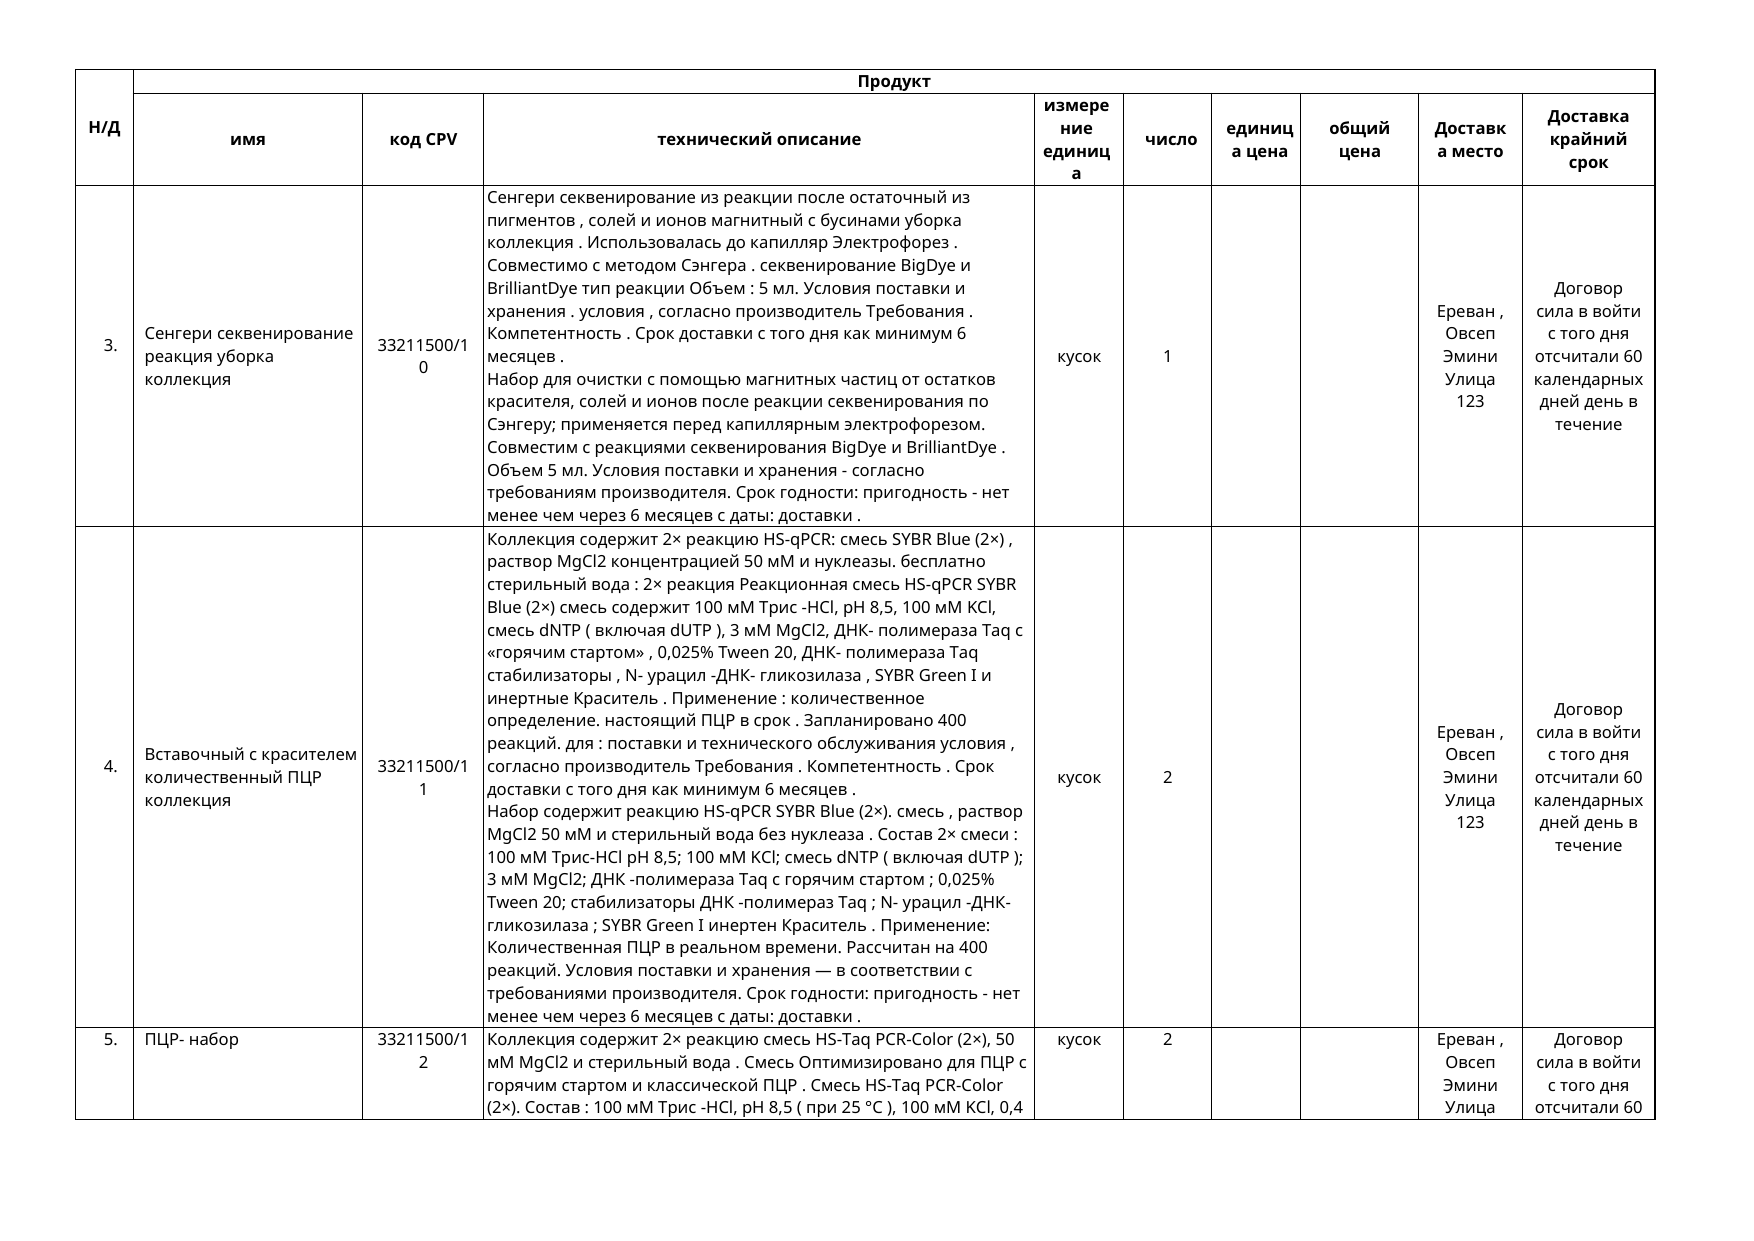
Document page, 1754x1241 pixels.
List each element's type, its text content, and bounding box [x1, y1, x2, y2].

table_cell Ереван , Овсеп Эмини Улица 123 [1419, 527, 1522, 1027]
table_cell [1212, 186, 1300, 526]
table_cell Доставка место [1419, 94, 1522, 184]
table_cell Доставка крайний срок [1523, 94, 1654, 184]
table_cell технический описание [484, 94, 1034, 184]
table_cell [1212, 1028, 1300, 1119]
table_cell [1301, 1028, 1418, 1119]
table_header Продукт [134, 70, 1654, 93]
table_header Н/Д [76, 70, 133, 184]
table_cell Сенгери секвенирование реакция уборка коллекция [134, 186, 362, 526]
table_cell 33211500/10 [363, 186, 483, 526]
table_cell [484, 1028, 1034, 1119]
table_cell [1301, 186, 1418, 526]
table_cell кусок [1035, 527, 1123, 1027]
table_cell единица цена [1212, 94, 1300, 184]
table_cell 33211500/11 [363, 527, 483, 1027]
table_cell общий цена [1301, 94, 1418, 184]
table_cell 1 [1124, 186, 1211, 526]
table_cell [76, 1028, 133, 1119]
table_cell Вставочный с красителем количественный ПЦР коллекция [134, 527, 362, 1027]
table_cell число [1124, 94, 1211, 184]
table_cell 2 [1124, 1028, 1211, 1119]
table_cell Коллекция содержит 2× реакцию HS-qPCR: смесь SYBR Blue (2×) , раствор MgCl2 концентрацией 50 мМ и нуклеазы. бесплатно стерильный вода : 2× реакция Реакционная смесь HS-qPCR SYBR Blue (2×) смесь содержит 100 мМ Трис -HCl, pH 8,5, 100 мМ KCl, смесь dNTP ( включая dUTP ), 3 мМ MgCl2, ДНК- полимераза Taq с «горячим стартом» , 0,025% Tween 20, ДНК- полимераза Taq стабилизаторы , N- урацил -ДНК- гликозилаза , SYBR Green I и инертные Краситель . Применение : количественное определение. настоящий ПЦР в срок . Запланировано 400 реакций. для : поставки и технического обслуживания условия , согласно производитель Требования . Компетентность . Срок доставки с того дня как минимум 6 месяцев . Набор содержит реакцию HS-qPCR SYBR Blue (2×). смесь , раствор MgCl2 50 мМ и стерильный вода без нуклеаза . Состав 2× смеси : 100 мМ Трис-HCl pH 8,5; 100 мМ KCl; смесь dNTP ( включая dUTP ); 3 мМ MgCl2; ДНК -полимераза Taq с горячим стартом ; 0,025% Tween 20; стабилизаторы ДНК -полимераз Taq ; N- урацил -ДНК- гликозилаза ; SYBR Green I инертен Краситель . Применение: Количественная ПЦР в реальном времени. Рассчитан на 400 реакций. Условия поставки и хранения — в соответствии с требованиями производителя. Срок годности: пригодность - нет менее чем через 6 месяцев с даты: доставки . [484, 527, 1034, 1027]
table_cell кусок [1035, 1028, 1123, 1119]
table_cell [1523, 186, 1654, 526]
table_cell Сенгери секвенирование из реакции после остаточный из пигментов , солей и ионов магнитный с бусинами уборка коллекция . Использовалась до капилляр Электрофорез . Совместимо с методом Сэнгера . секвенирование BigDye и BrilliantDye тип реакции Объем : 5 мл. Условия поставки и хранения . условия , согласно производитель Требования . Компетентность . Срок доставки с того дня как минимум 6 месяцев . Набор для очистки с помощью магнитных частиц от остатков красителя, солей и ионов после реакции секвенирования по Сэнгеру; применяется перед капиллярным электрофорезом. Совместим с реакциями секвенирования BigDye и BrilliantDye . Объем 5 мл. Условия поставки и хранения - согласно требованиям производителя. Срок годности: пригодность - нет менее чем через 6 месяцев с даты: доставки . [484, 186, 1034, 526]
table_cell 33211500/12 [363, 1028, 483, 1119]
table_cell [1212, 527, 1300, 1027]
table_cell [1301, 527, 1418, 1027]
table_cell 2 [1124, 527, 1211, 1027]
table_cell [76, 527, 133, 1027]
table_cell измерение единица [1035, 94, 1123, 184]
table_cell код CPV [363, 94, 483, 184]
table_cell Договор сила в войти с того дня отсчитали 60 календарных дней день в течение [1523, 527, 1654, 1027]
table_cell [1523, 1028, 1654, 1119]
table_cell Ереван , Овсеп Эмини Улица 123 [1419, 1028, 1522, 1119]
table_cell Ереван , Овсеп Эмини Улица 123 [1419, 186, 1522, 526]
table_cell [76, 186, 133, 526]
table_cell кусок [1035, 186, 1123, 526]
table_cell имя [134, 94, 362, 184]
table_cell ПЦР- набор [134, 1028, 362, 1119]
